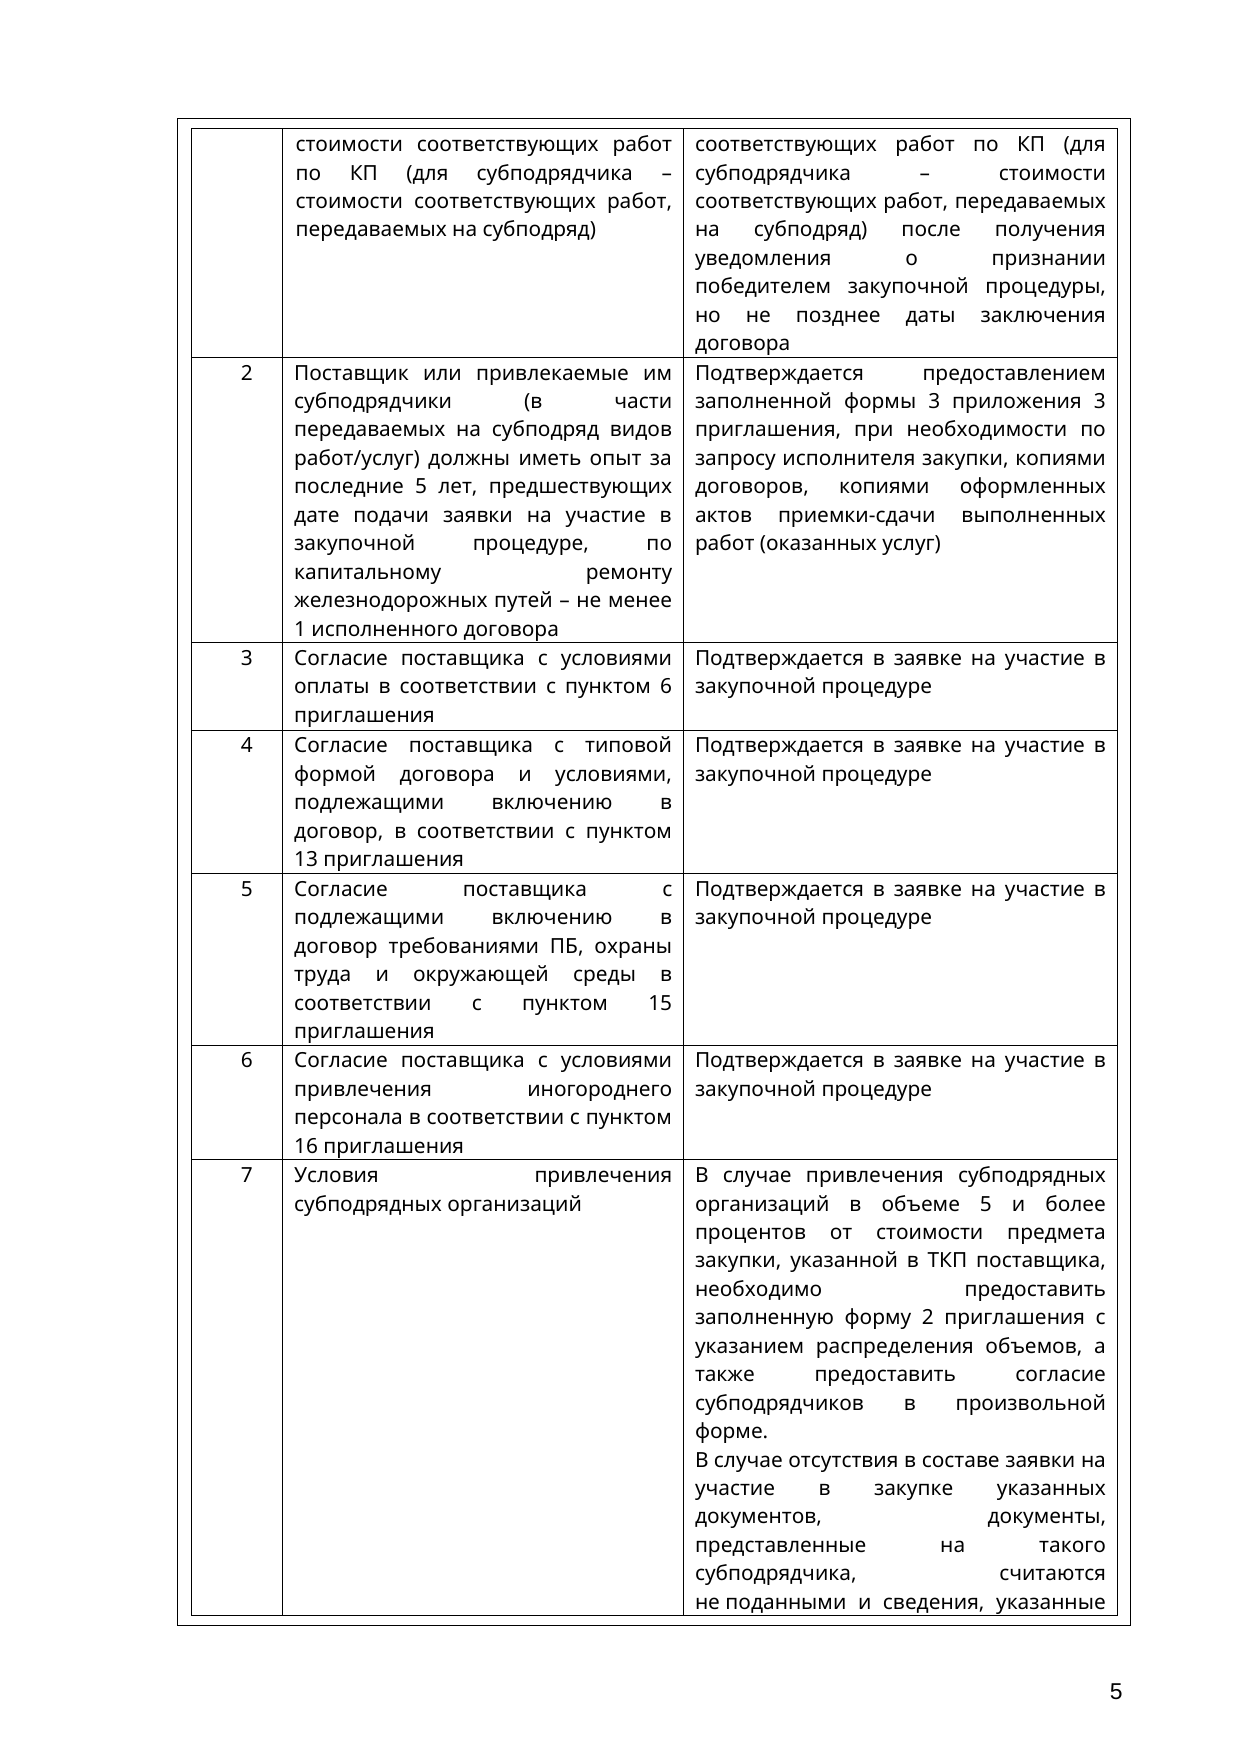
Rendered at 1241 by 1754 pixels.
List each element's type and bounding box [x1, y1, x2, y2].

table_cell [178, 119, 1130, 1625]
